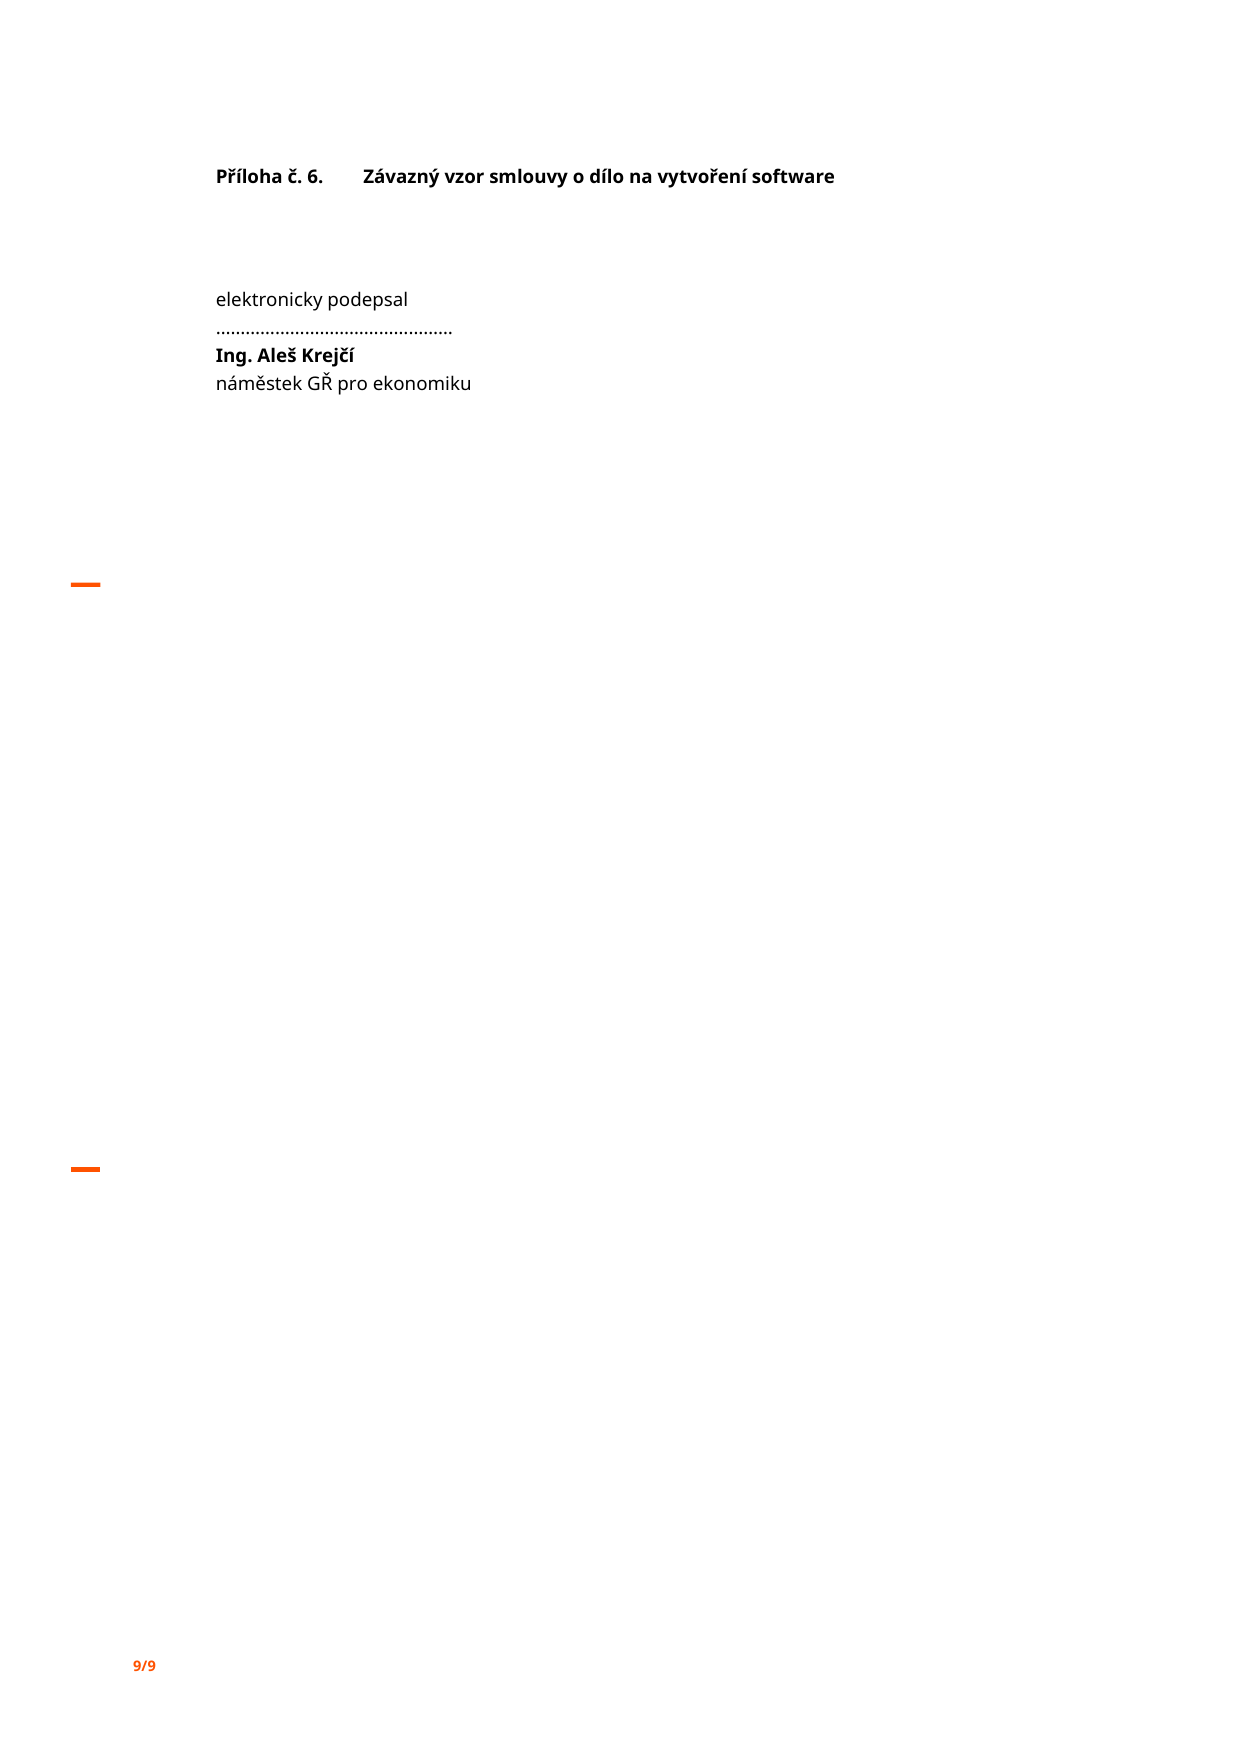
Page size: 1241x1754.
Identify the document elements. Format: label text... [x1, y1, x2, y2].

text náměstek GŘ pro ekonomiku [216, 370, 1122, 396]
text Ing. Aleš Krejčí [216, 342, 1122, 368]
text ………………………………………… [216, 314, 1122, 339]
list Závazný vzor smlouvy o dílo na vytvoření software [216, 164, 1122, 189]
text elektronicky podepsal [216, 286, 1122, 312]
